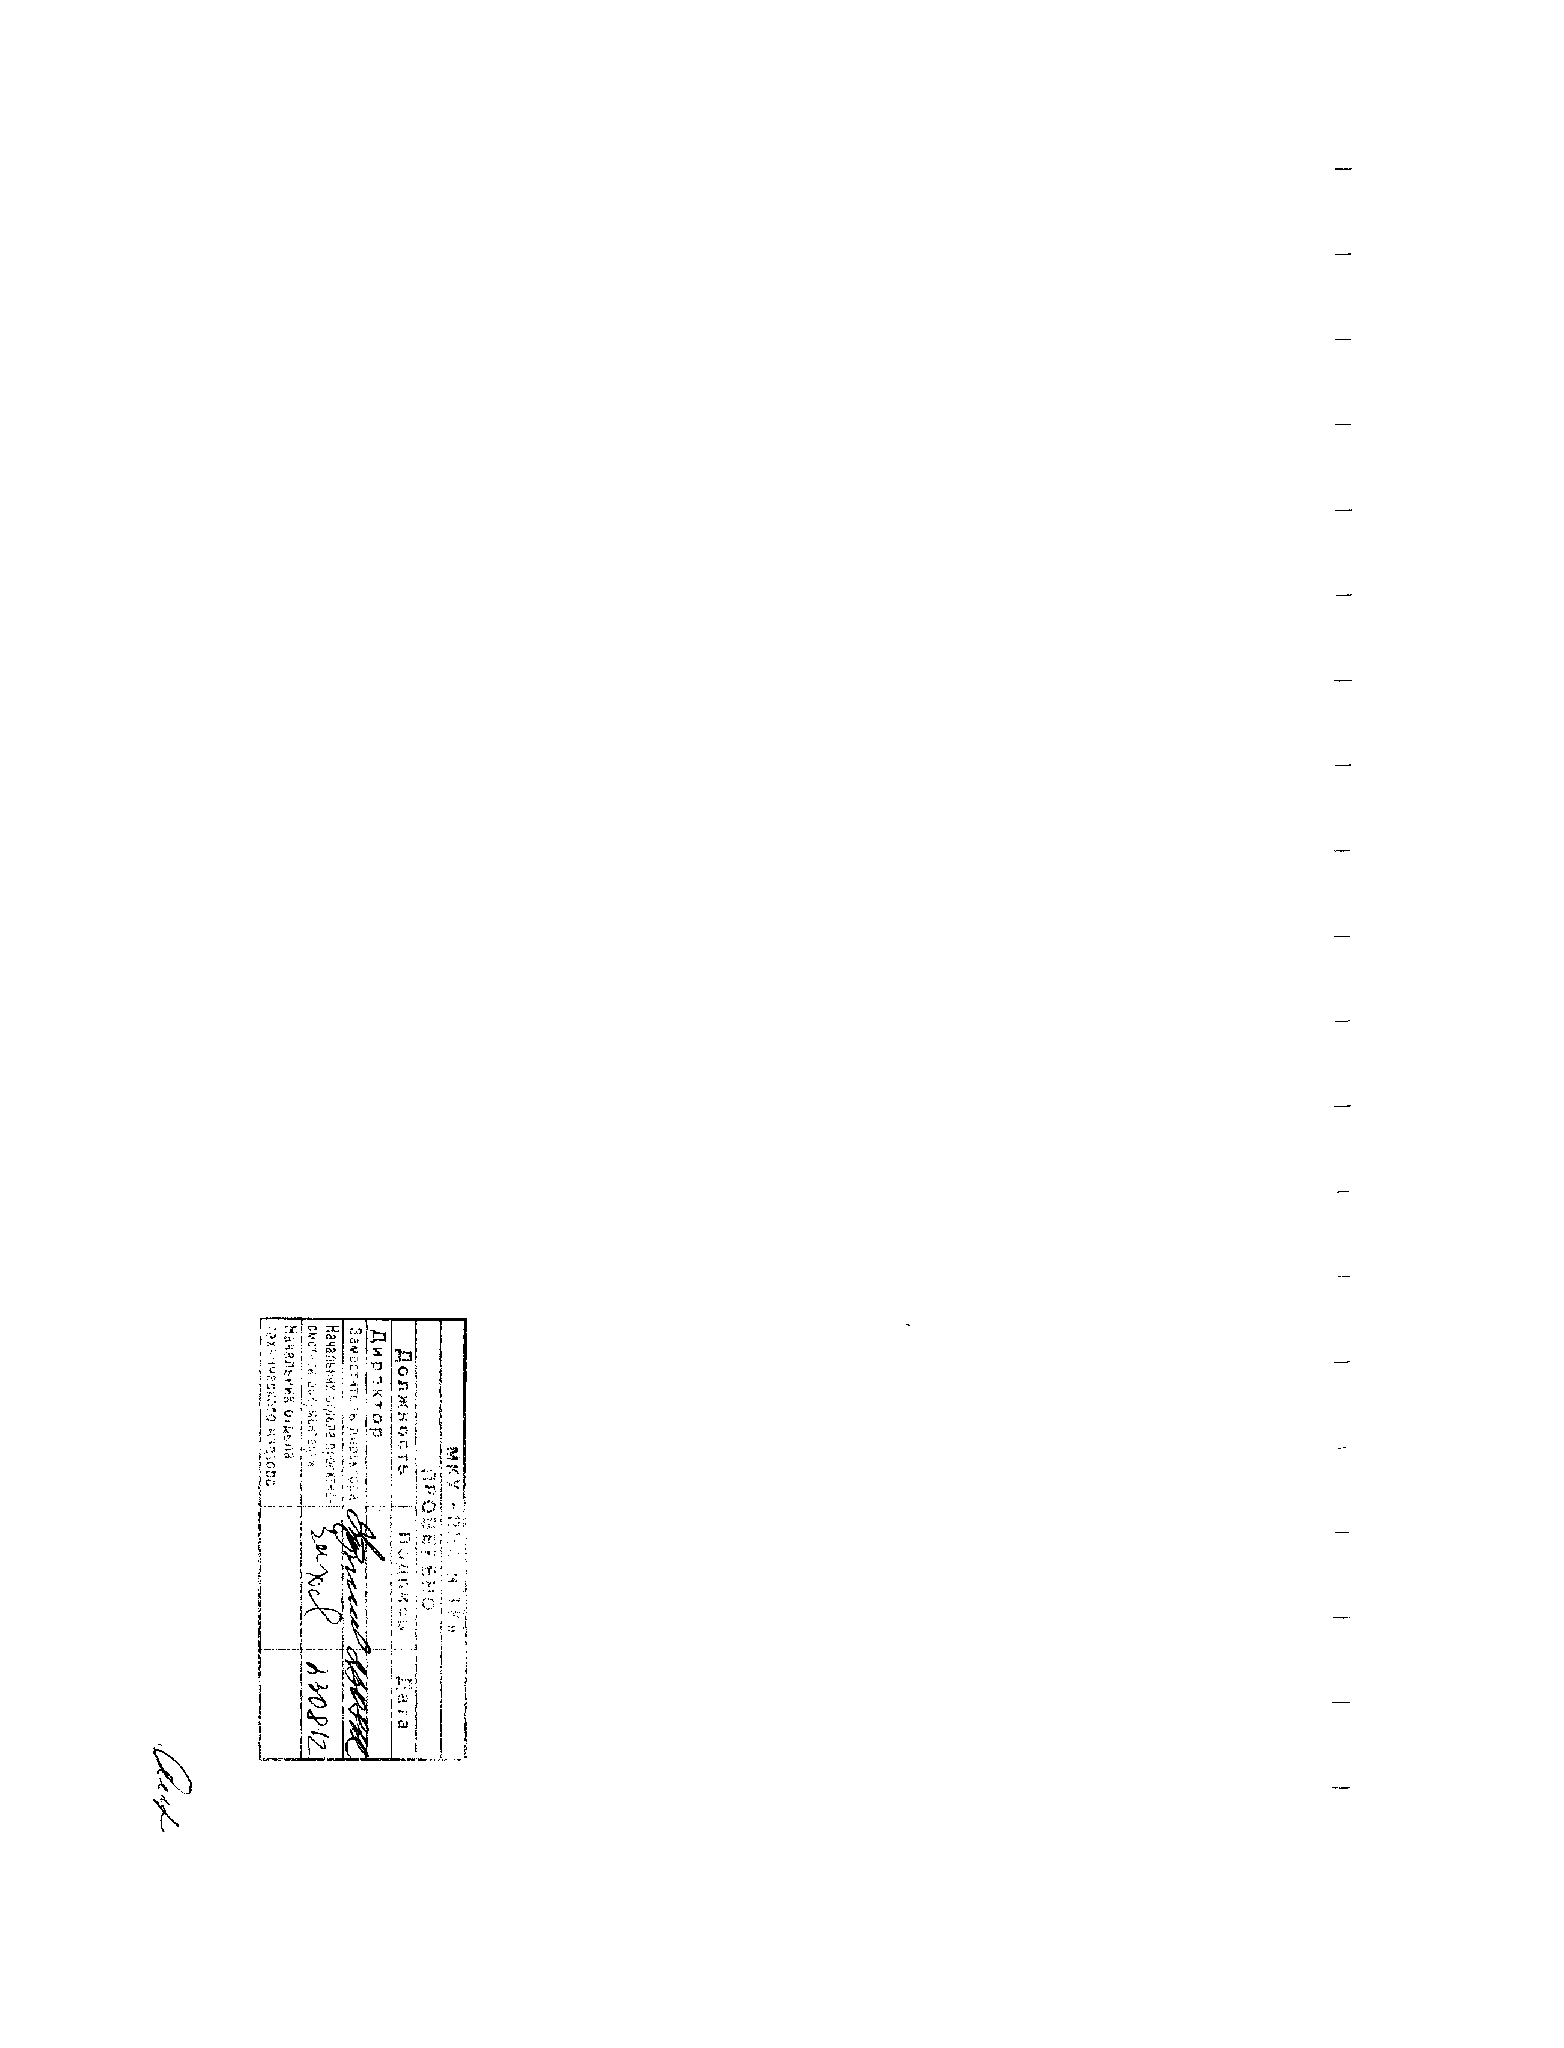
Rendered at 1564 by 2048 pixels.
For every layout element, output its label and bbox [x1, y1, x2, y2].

picture [150, 150, 1394, 1832]
